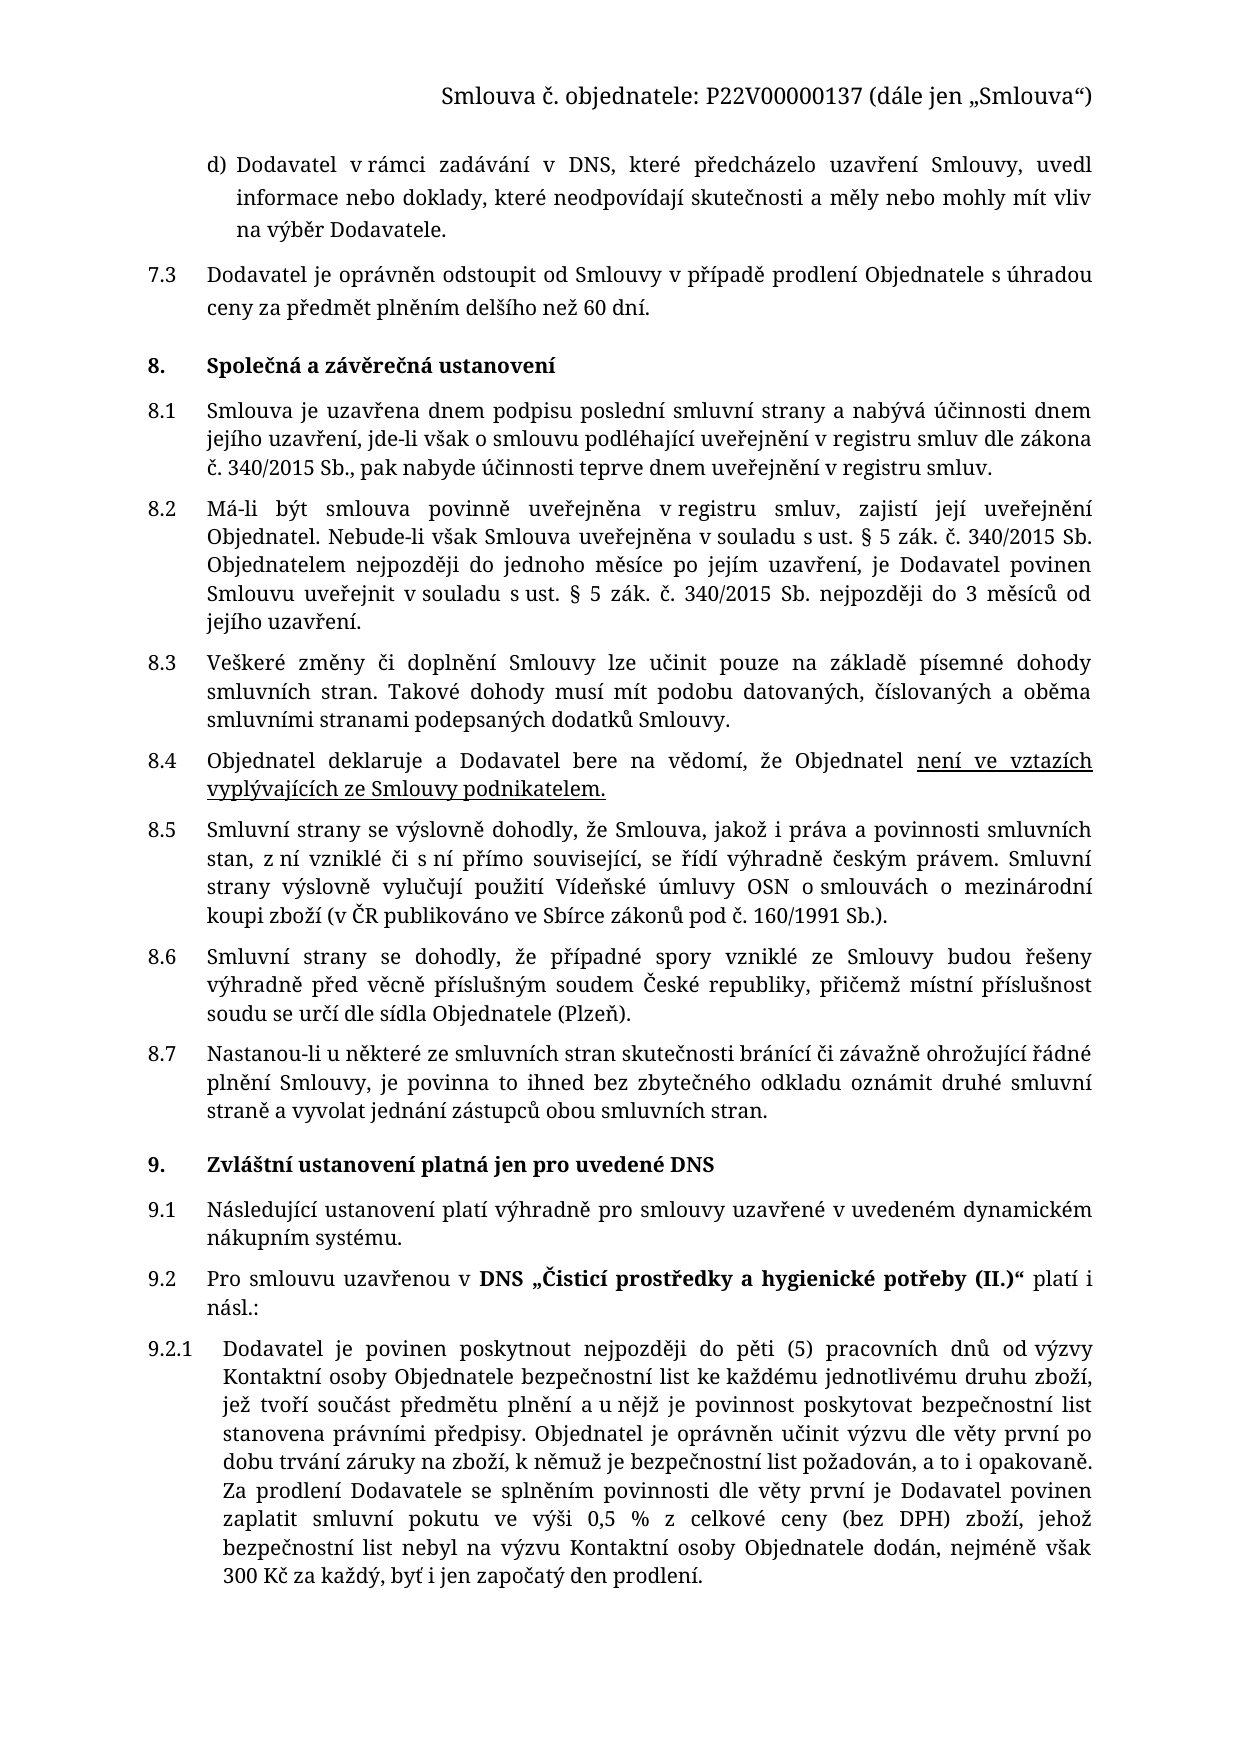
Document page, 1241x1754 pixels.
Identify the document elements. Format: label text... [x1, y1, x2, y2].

list Smluvní strany se výslovně dohodly, že Smlouva, jakož i práva a povinnosti smluvních stan, z ní vzniklé či s ní přímo související, se řídí výhradně českým právem. Smluvní strany výslovně vylučují použití Vídeňské úmluvy OSN o smlouvách o mezinárodní koupi zboží (v ČR publikováno ve Sbírce zákonů pod č. 160/1991 Sb.). [148, 816, 1093, 929]
list Společná a závěrečná ustanovení [148, 351, 1093, 379]
list Veškeré změny či doplnění Smlouvy lze učinit pouze na základě písemné dohody smluvních stran. Takové dohody musí mít podobu datovaných, číslovaných a oběma smluvními stranami podepsaných dodatků Smlouvy. [148, 648, 1093, 734]
list Dodavatel je oprávněn odstoupit od Smlouvy v případě prodlení Objednatele s úhradou ceny za předmět plněním delšího než 60 dní. [148, 261, 1093, 322]
list Dodavatel v rámci zadávání v DNS, které předcházelo uzavření Smlouvy, uvedl informace nebo doklady, které neodpovídají skutečnosti a měly nebo mohly mít vliv na výběr Dodavatele. [207, 150, 1093, 244]
list Dodavatel je povinen poskytnout nejpozději do pěti (5) pracovních dnů od výzvy Kontaktní osoby Objednatele bezpečnostní list ke každému jednotlivému druhu zboží, jež tvoří součást předmětu plnění a u nějž je povinnost poskytovat bezpečnostní list stanovena právními předpisy. Objednatel je oprávněn učinit výzvu dle věty první po dobu trvání záruky na zboží, k němuž je bezpečnostní list požadován, a to i opakovaně. Za prodlení Dodavatele se splněním povinnosti dle věty první je Dodavatel povinen zaplatit smluvní pokutu ve výši 0,5 % z celkové ceny (bez DPH) zboží, jehož bezpečnostní list nebyl na výzvu Kontaktní osoby Objednatele dodán, nejméně však 300 Kč za každý, byť i jen započatý den prodlení. [148, 1334, 1093, 1590]
list Objednatel deklaruje a Dodavatel bere na vědomí, že Objednatel není ve vztazích vyplývajících ze Smlouvy podnikatelem. [148, 746, 1093, 803]
list Pro smlouvu uzavřenou v DNS „Čisticí prostředky a hygienické potřeby (II.)“ platí i násl.: [148, 1264, 1093, 1321]
list Zvláštní ustanovení platná jen pro uvedené DNS [148, 1150, 1093, 1178]
list Následující ustanovení platí výhradně pro smlouvy uzavřené v uvedeném dynamickém nákupním systému. [148, 1195, 1093, 1252]
list Smluvní strany se dohodly, že případné spory vzniklé ze Smlouvy budou řešeny výhradně před věcně příslušným soudem České republiky, přičemž místní příslušnost soudu se určí dle sídla Objednatele (Plzeň). [148, 942, 1093, 1027]
list Nastanou-li u některé ze smluvních stran skutečnosti bránící či závažně ohrožující řádné plnění Smlouvy, je povinna to ihned bez zbytečného odkladu oznámit druhé smluvní straně a vyvolat jednání zástupců obou smluvních stran. [148, 1039, 1093, 1125]
list Smlouva je uzavřena dnem podpisu poslední smluvní strany a nabývá účinnosti dnem jejího uzavření, jde-li však o smlouvu podléhající uveřejnění v registru smluv dle zákona č. 340/2015 Sb., pak nabyde účinnosti teprve dnem uveřejnění v registru smluv. [148, 396, 1093, 481]
list Má-li být smlouva povinně uveřejněna v registru smluv, zajistí její uveřejnění Objednatel. Nebude-li však Smlouva uveřejněna v souladu s ust. § 5 zák. č. 340/2015 Sb. Objednatelem nejpozději do jednoho měsíce po jejím uzavření, je Dodavatel povinen Smlouvu uveřejnit v souladu s ust. § 5 zák. č. 340/2015 Sb. nejpozději do 3 měsíců od jejího uzavření. [148, 494, 1093, 636]
